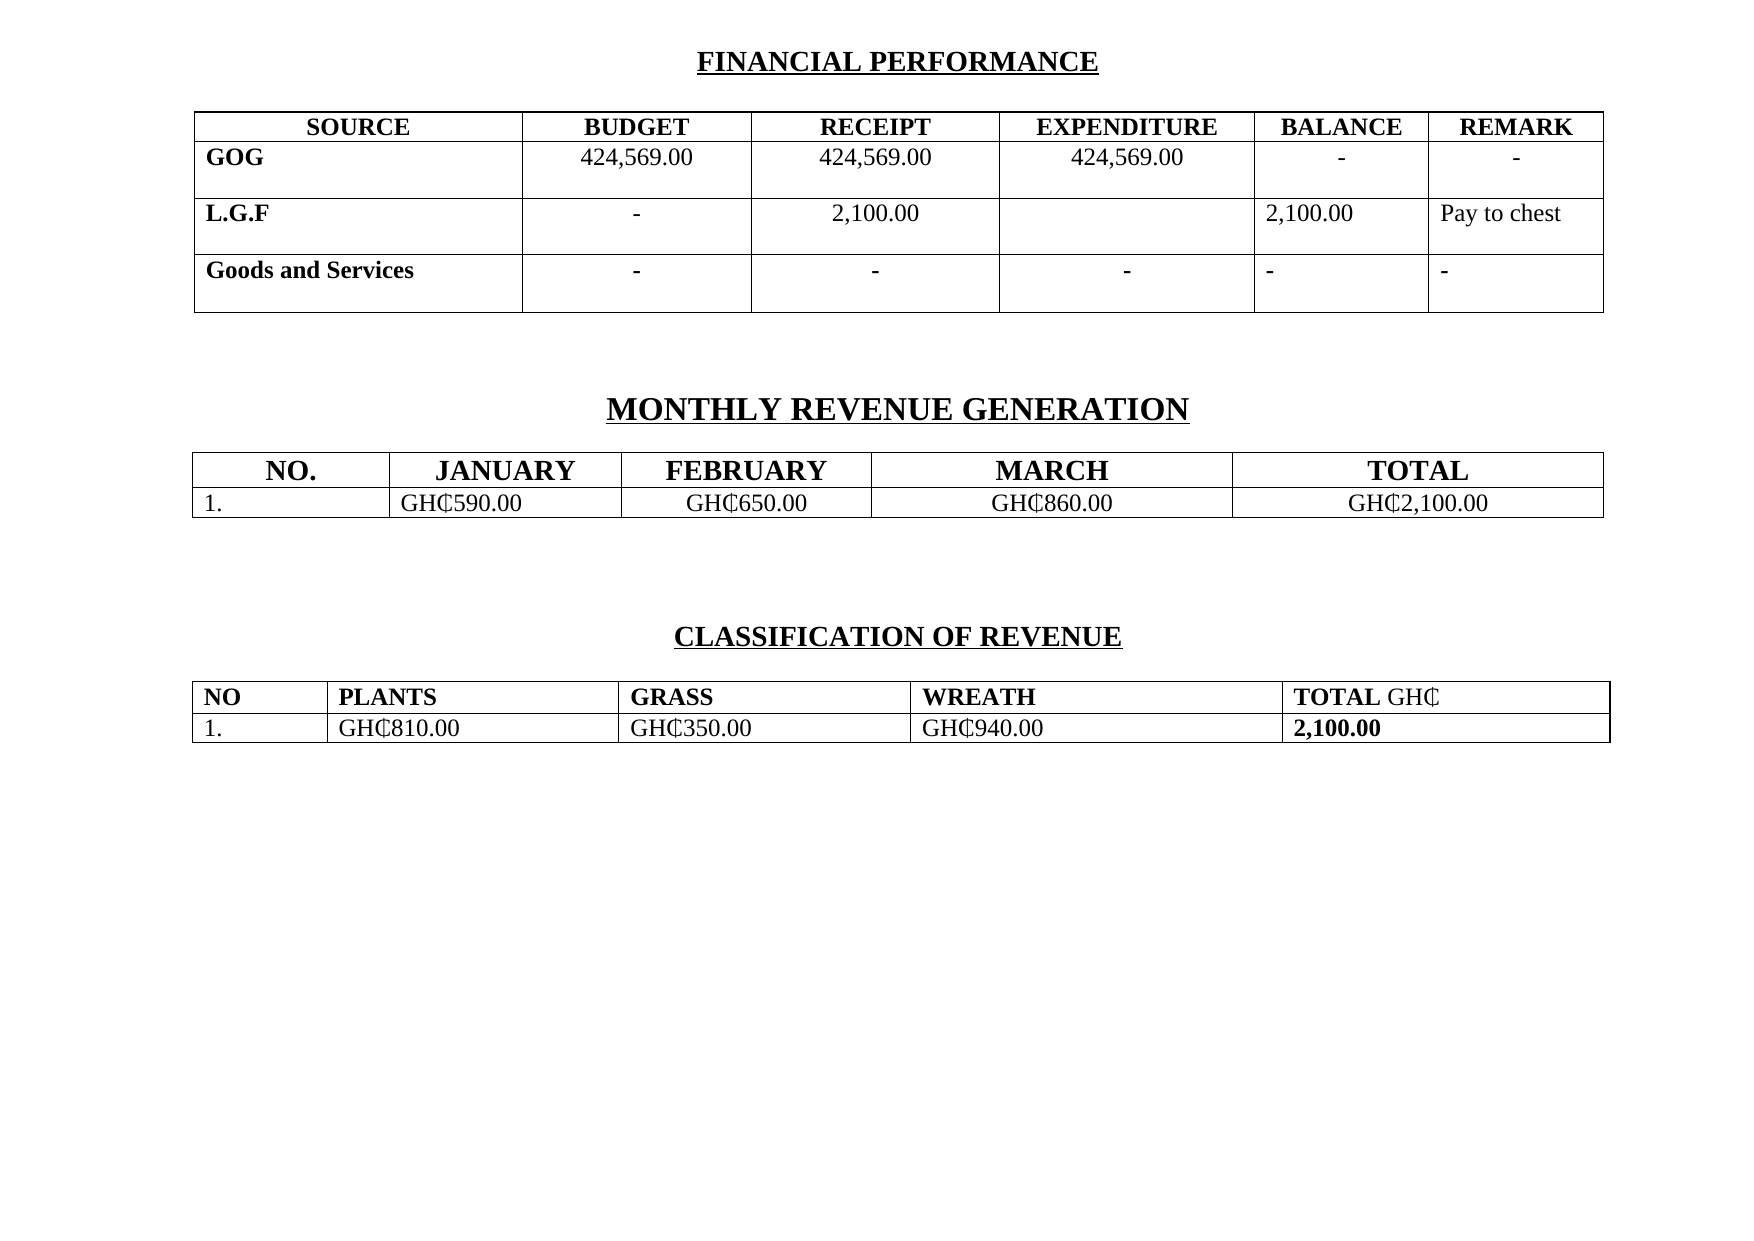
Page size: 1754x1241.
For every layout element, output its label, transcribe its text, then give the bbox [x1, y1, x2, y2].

table_cell GH₵940.00 [911, 714, 1282, 742]
table_cell 424,569.00 [752, 142, 999, 197]
table_cell GOG [195, 142, 522, 197]
text FINANCIAL PERFORMANCE [192, 44, 1604, 78]
table_cell GH₵650.00 [622, 488, 871, 517]
table_cell - [1429, 255, 1603, 312]
table_header PLANTS [328, 682, 618, 712]
table_cell - [523, 199, 751, 254]
table_cell - [1255, 142, 1428, 197]
table_cell GH₵350.00 [619, 714, 910, 742]
table_cell - [1255, 255, 1428, 312]
table_header REMARK [1429, 113, 1603, 141]
table_cell GH₵810.00 [328, 714, 618, 742]
table_cell - [1000, 255, 1254, 312]
table_cell 424,569.00 [1000, 142, 1254, 197]
table_cell - [1429, 142, 1603, 197]
table_cell 1. [193, 714, 327, 742]
table_cell Pay to chest [1429, 199, 1603, 254]
table_header TOTAL GH₵ [1283, 682, 1609, 712]
table_cell 2,100.00 [1283, 714, 1609, 742]
table_cell 424,569.00 [523, 142, 751, 197]
table_header NO. [193, 453, 389, 487]
table_header TOTAL [1233, 453, 1603, 487]
table_cell 1. [193, 488, 389, 517]
table_cell GH₵2,100.00 [1233, 488, 1603, 517]
table_header RECEIPT [752, 113, 999, 141]
table_header EXPENDITURE [1000, 113, 1254, 141]
table_header FEBRUARY [622, 453, 871, 487]
table_header GRASS [619, 682, 910, 712]
table_header BALANCE [1255, 113, 1428, 141]
table_cell - [752, 255, 999, 312]
table_header JANUARY [390, 453, 621, 487]
table_header WREATH [911, 682, 1282, 712]
table_cell L.G.F [195, 199, 522, 254]
table_cell 2,100.00 [752, 199, 999, 254]
table_header MARCH [872, 453, 1232, 487]
table_cell GH₵860.00 [872, 488, 1232, 517]
table_cell - [523, 255, 751, 312]
table_header NO [193, 682, 327, 712]
table_header BUDGET [523, 113, 751, 141]
table_header SOURCE [195, 113, 522, 141]
table_cell Goods and Services [195, 255, 522, 312]
text CLASSIFICATION OF REVENUE [192, 619, 1604, 652]
table_cell GH₵590.00 [390, 488, 621, 517]
table_cell 2,100.00 [1255, 199, 1428, 254]
text MONTHLY REVENUE GENERATION [192, 389, 1604, 428]
table_cell [1000, 199, 1254, 254]
